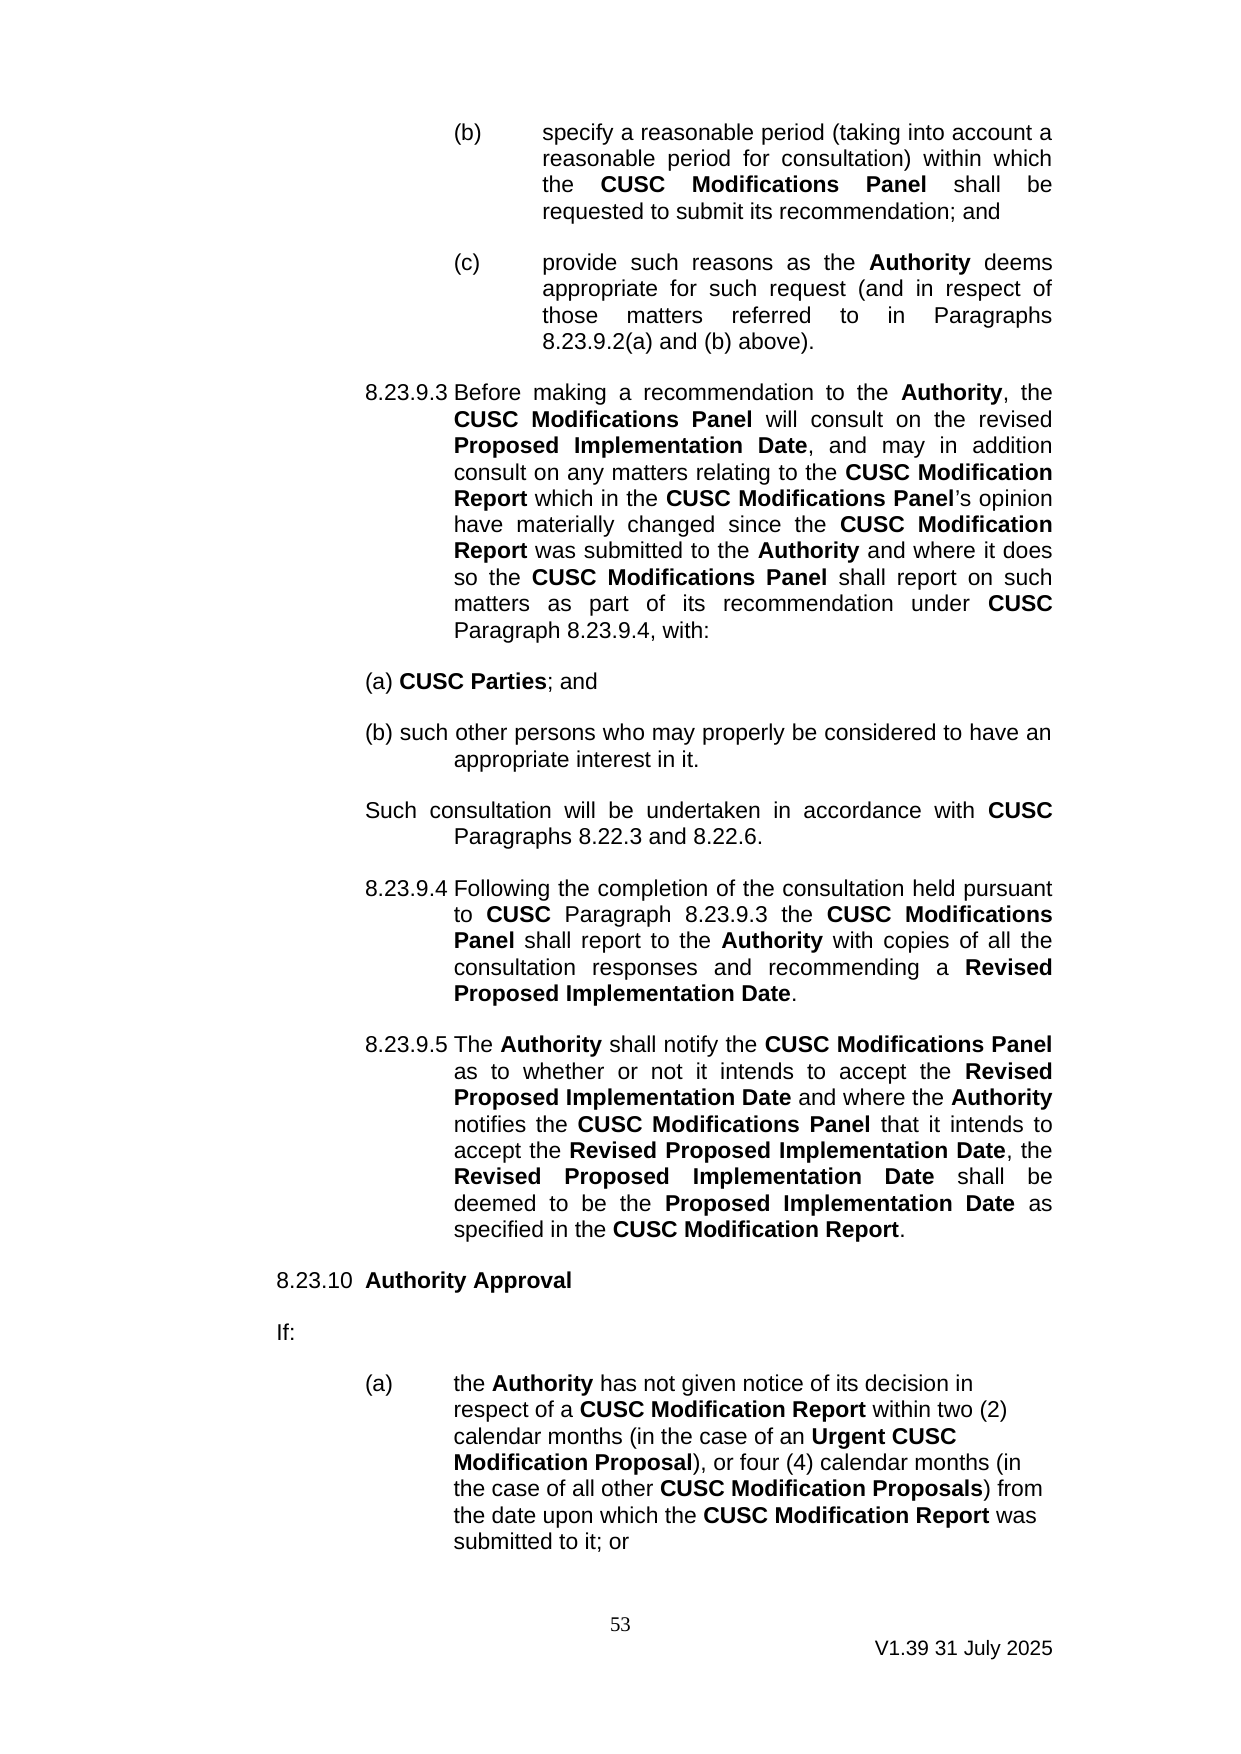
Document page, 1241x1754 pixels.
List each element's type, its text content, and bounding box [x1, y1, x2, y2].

subtitle 8.23.9.5 The Authority shall notify the CUSC Modifications Panel as to whether or not it intends to accept the Revised Proposed Implementation Date and where the Authority notifies the CUSC Modifications Panel that it intends to accept the Revised Proposed Implementation Date, the Revised Proposed Implementation Date shall be deemed to be the Proposed Implementation Date as specified in the CUSC Modification Report. [365, 1031, 1053, 1242]
subtitle (c) provide such reasons as the Authority deems appropriate for such request (and in respect of those matters referred to in Paragraphs 8.23.9.2(a) and (b) above). [453, 249, 1053, 354]
subtitle 8.23.9.4 Following the completion of the consultation held pursuant to CUSC Paragraph 8.23.9.3 the CUSC Modifications Panel shall report to the Authority with copies of all the consultation responses and recommending a Revised Proposed Implementation Date. [365, 875, 1053, 1006]
subtitle (b) specify a reasonable period (taking into account a reasonable period for consultation) within which the CUSC Modifications Panel shall be requested to submit its recommendation; and [453, 118, 1053, 224]
subtitle the Authority has not given notice of its decision in respect of a CUSC Modification Report within two (2) calendar months (in the case of an Urgent CUSC Modification Proposal), or four (4) calendar months (in the case of all other CUSC Modification Proposals) from the date upon which the CUSC Modification Report was submitted to it; or [365, 1370, 1053, 1554]
subtitle Such consultation will be undertaken in accordance with CUSC Paragraphs 8.22.3 and 8.22.6. [365, 797, 1053, 850]
subtitle (b) such other persons who may properly be considered to have an appropriate interest in it. [365, 719, 1053, 772]
subtitle 8.23.9.3 Before making a recommendation to the Authority, the CUSC Modifications Panel will consult on the revised Proposed Implementation Date, and may in addition consult on any matters relating to the CUSC Modification Report which in the CUSC Modifications Panel’s opinion have materially changed since the CUSC Modification Report was submitted to the Authority and where it does so the CUSC Modifications Panel shall report on such matters as part of its recommendation under CUSC Paragraph 8.23.9.4, with: [365, 379, 1053, 643]
subtitle (a) CUSC Parties; and [365, 668, 1053, 694]
subtitle Authority Approval [276, 1267, 1053, 1294]
subtitle If: [276, 1319, 1053, 1345]
